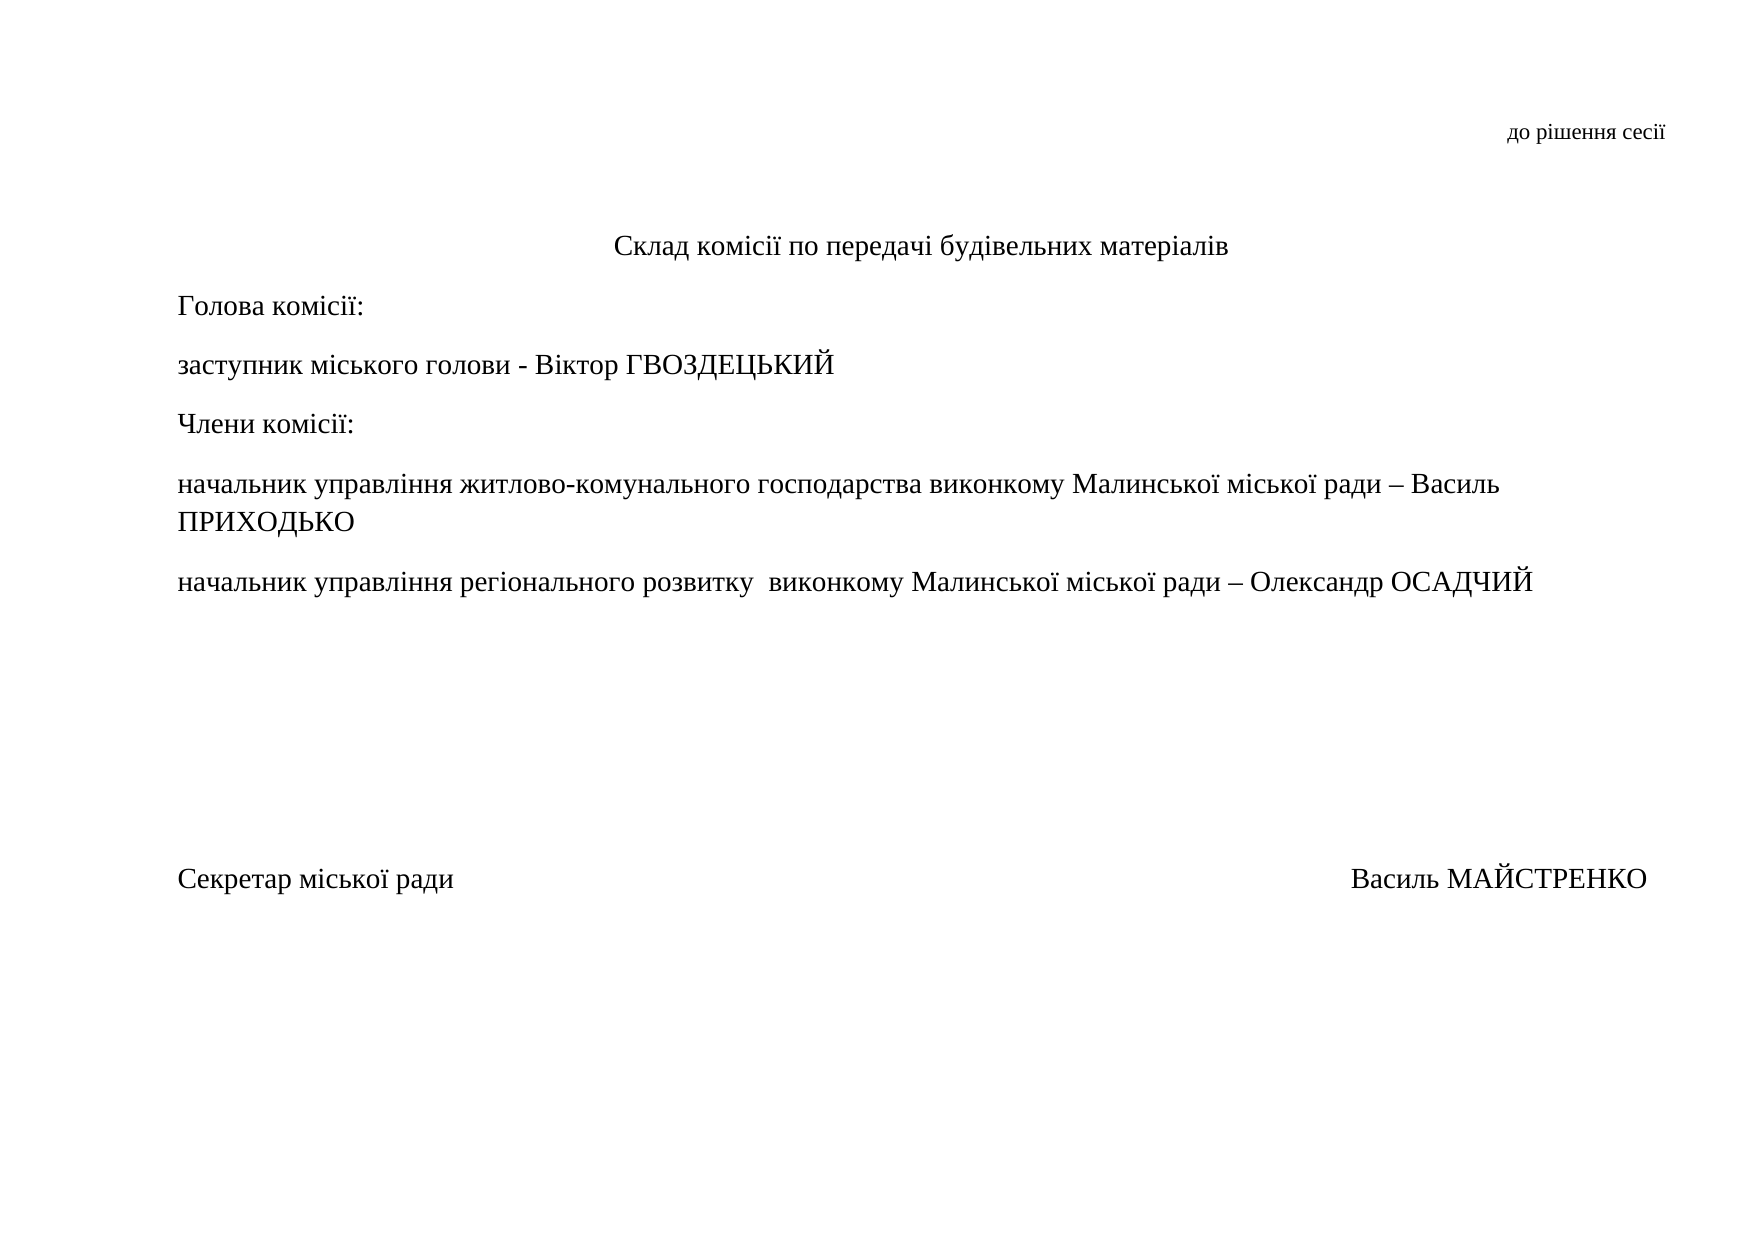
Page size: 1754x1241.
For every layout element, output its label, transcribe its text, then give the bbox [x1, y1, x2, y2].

text Голова комісії: [177, 288, 1665, 321]
text Секретар міської ради Василь МАЙСТРЕНКО [177, 861, 1665, 894]
text Члени комісії: [177, 407, 1665, 440]
text до рішення сесії [177, 118, 1665, 144]
text начальник управління регіонального розвитку виконкому Малинської міської ради – Олександр ОСАДЧИЙ [177, 564, 1665, 597]
text Склад комісії по передачі будівельних матеріалів [177, 228, 1665, 262]
text заступник міського голови - Віктор ГВОЗДЕЦЬКИЙ [177, 347, 1665, 381]
text начальник управління житлово-комунального господарства виконкому Малинської міської ради – Василь ПРИХОДЬКО [177, 466, 1665, 538]
